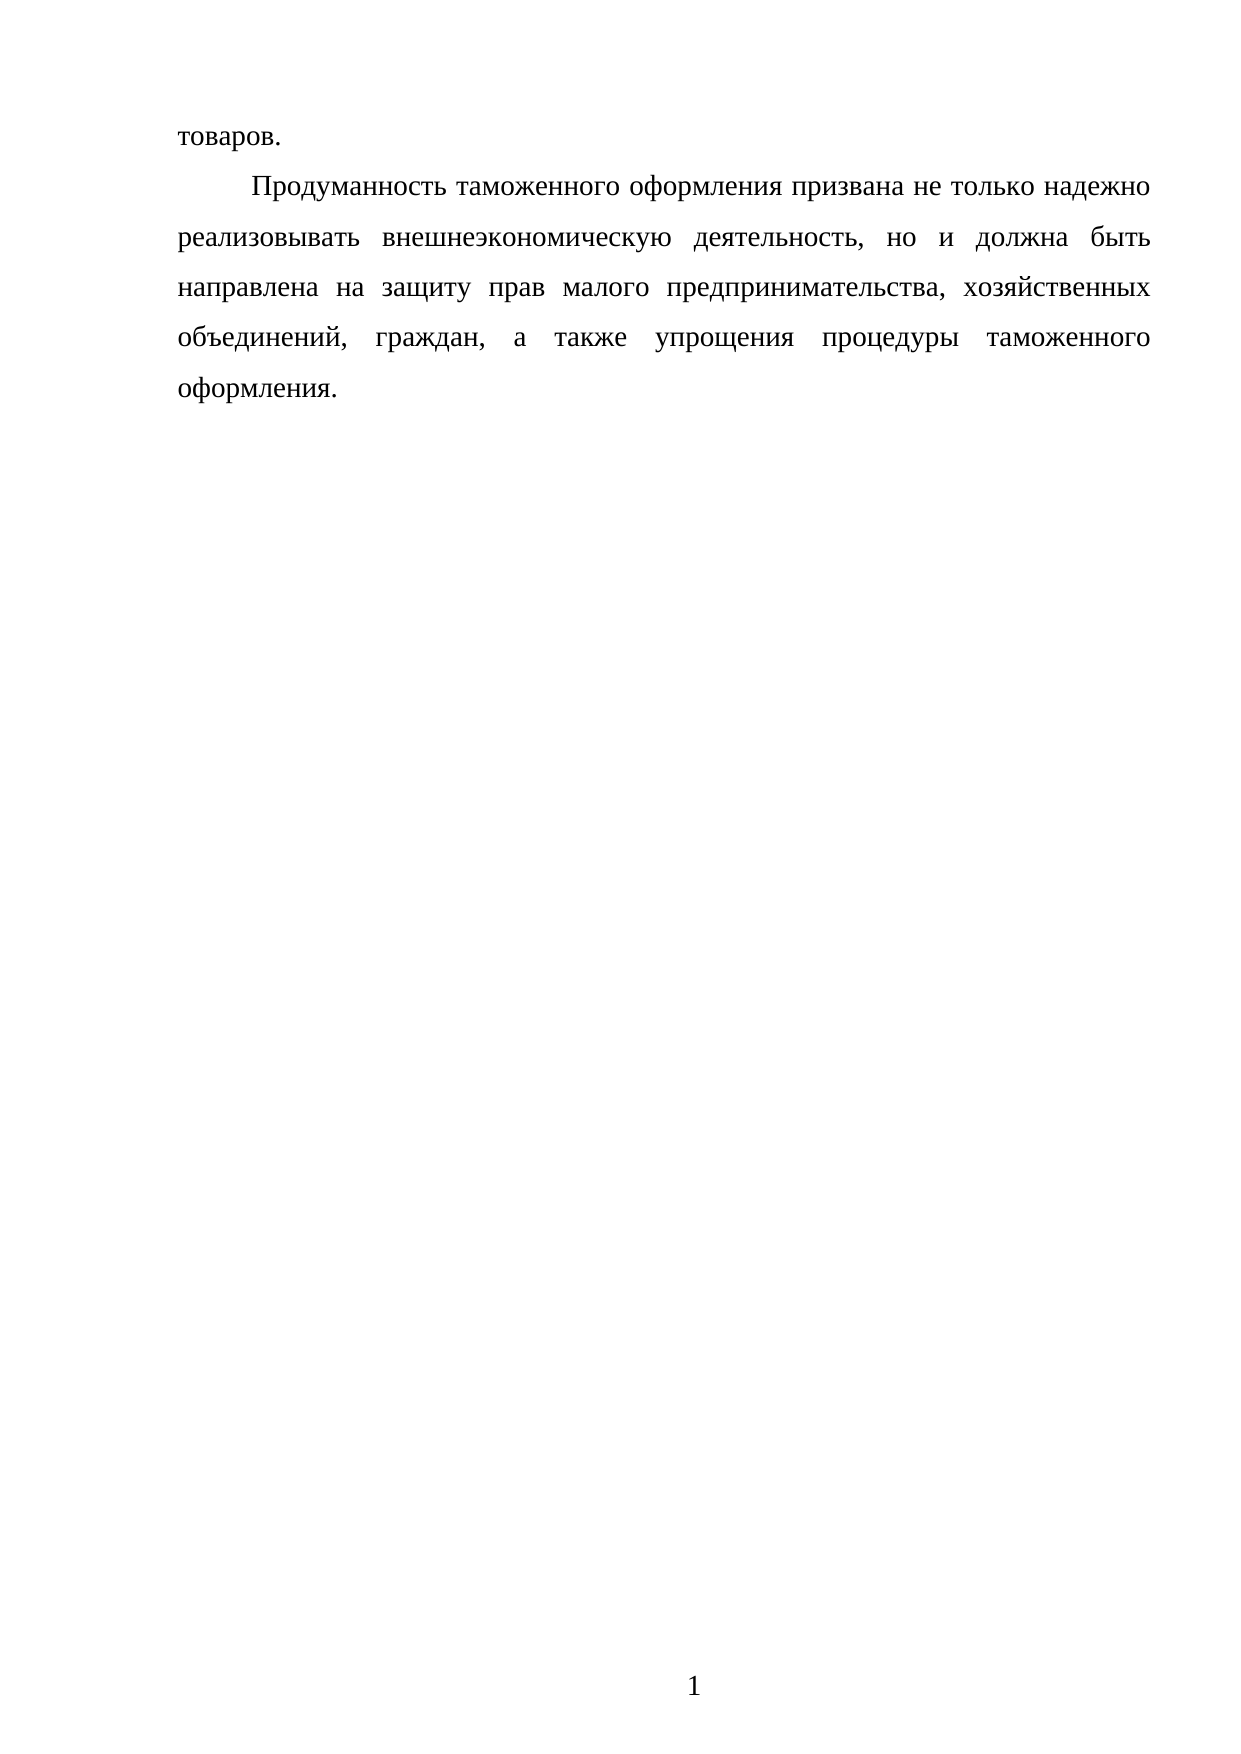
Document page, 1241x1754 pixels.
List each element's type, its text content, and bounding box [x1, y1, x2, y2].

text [177, 118, 1152, 152]
text Продуманность таможенного оформления призвана не только надежно реализовывать внешнеэкономическую деятельность, но и должна быть направлена на защиту прав малого предпринимательства, хозяйственных объединений, граждан, а также упрощения процедуры таможенного оформления. [177, 168, 1152, 403]
